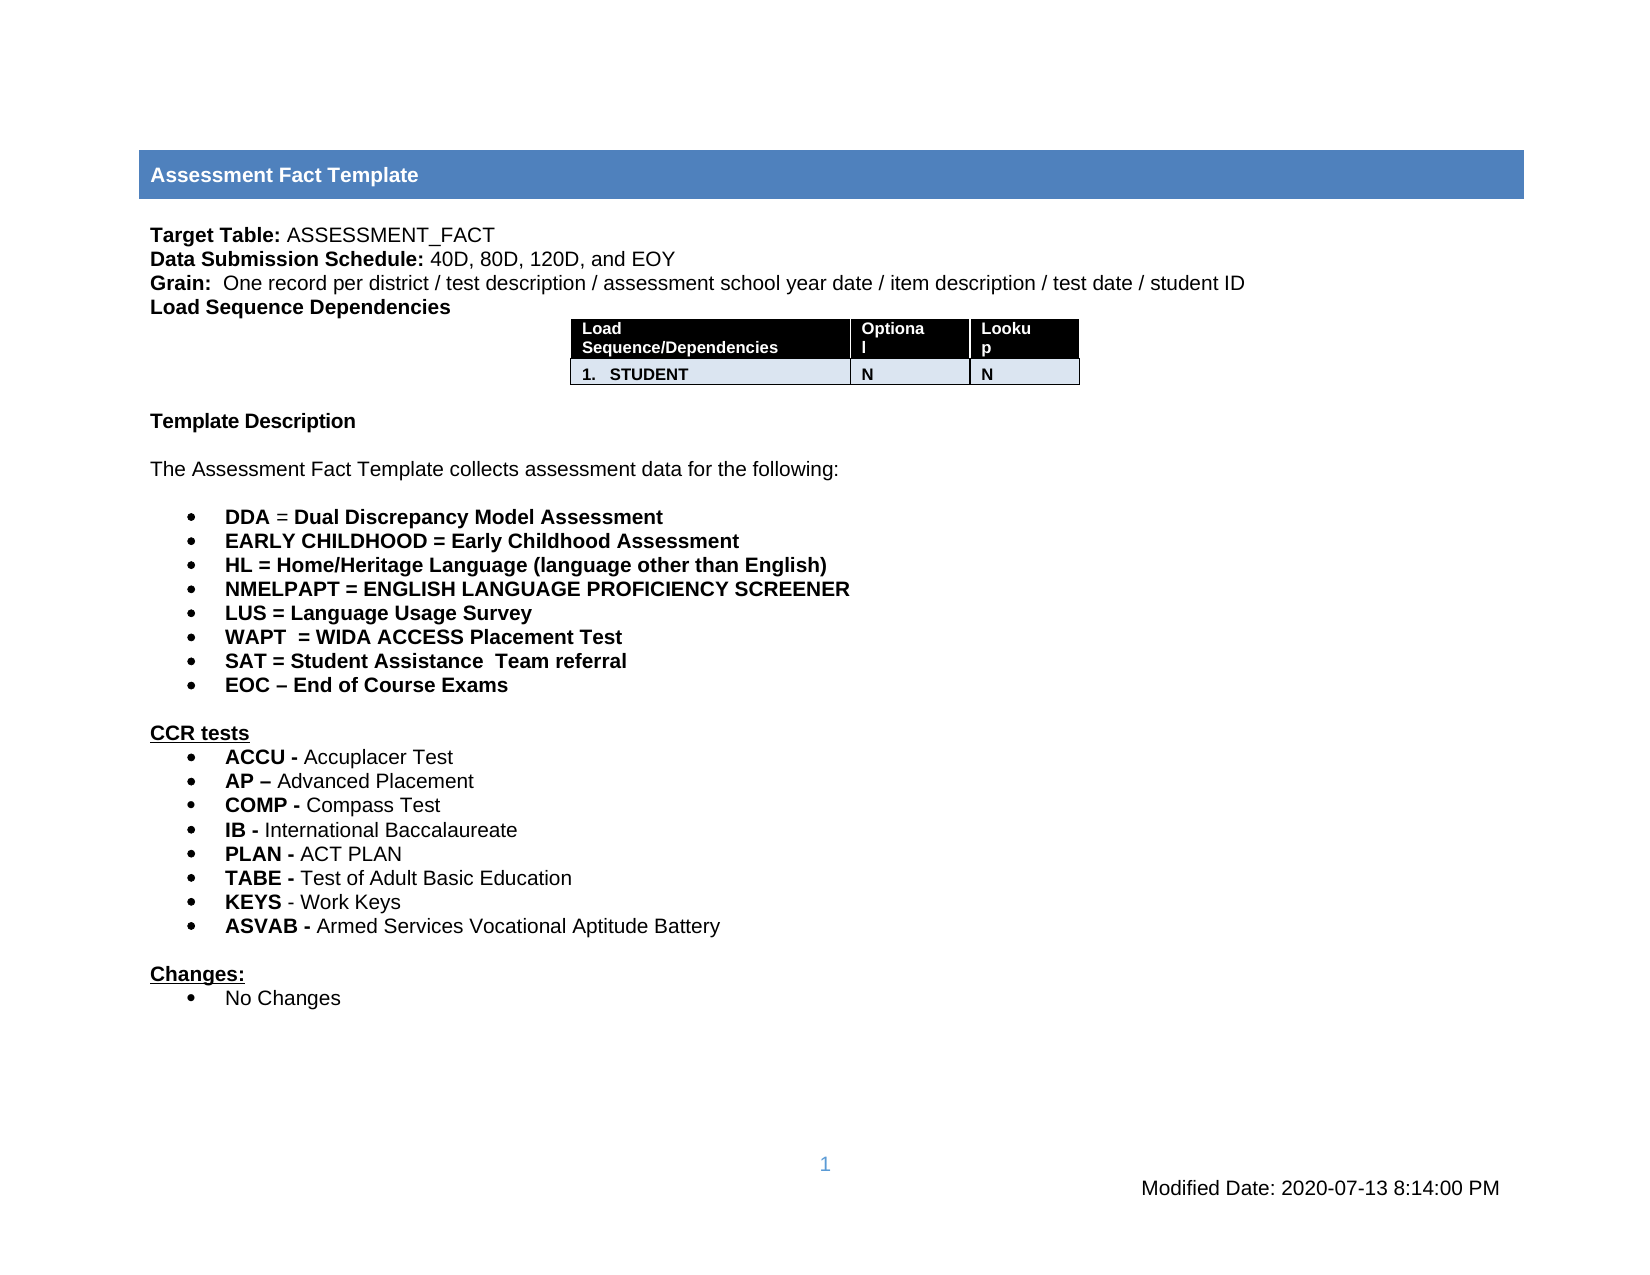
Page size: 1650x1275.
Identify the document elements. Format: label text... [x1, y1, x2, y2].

list AP – Advanced Placement [187, 769, 1500, 793]
table_header Assessment Fact Template [139, 150, 1524, 199]
text The Assessment Fact Template collects assessment data for the following: [150, 457, 1500, 481]
list KEYS - Work Keys [187, 889, 1500, 914]
list TABE - Test of Adult Basic Education [187, 866, 1500, 889]
list No Changes [187, 986, 1500, 1010]
list LUS = Language Usage Survey [187, 601, 1500, 625]
table_header Optional [851, 319, 969, 357]
list WAPT = WIDA ACCESS Placement Test [187, 625, 1500, 649]
text CCR tests [150, 721, 1500, 745]
list ASVAB - Armed Services Vocational Aptitude Battery [187, 914, 1500, 938]
list HL = Home/Heritage Language (language other than English) [187, 553, 1500, 577]
table_cell 1. STUDENT [571, 359, 850, 384]
list COMP - Compass Test [187, 793, 1500, 817]
text Changes: [150, 962, 1500, 986]
list ACCU - Accuplacer Test [187, 745, 1500, 769]
list IB - International Baccalaureate [187, 817, 1500, 841]
list EARLY CHILDHOOD = Early Childhood Assessment [187, 529, 1500, 553]
table_header Load Sequence/Dependencies [571, 319, 850, 357]
text Template Description [150, 409, 1500, 433]
list SAT = Student Assistance Team referral [187, 649, 1500, 673]
table_header Lookup [971, 319, 1079, 357]
list PLAN - ACT PLAN [187, 841, 1500, 866]
text Grain: One record per district / test description / assessment school year date / item description / test date / student ID [150, 271, 1500, 295]
table_cell N [971, 359, 1079, 384]
list NMELPAPT = ENGLISH LANGUAGE PROFICIENCY SCREENER [187, 577, 1500, 601]
list DDA = Dual Discrepancy Model Assessment [187, 505, 1500, 529]
list EOC – End of Course Exams [187, 673, 1500, 697]
table_cell N [851, 359, 969, 384]
text Target Table: ASSESSMENT_FACT [150, 223, 1500, 247]
text Load Sequence Dependencies [150, 295, 1468, 319]
text Data Submission Schedule: 40D, 80D, 120D, and EOY [150, 247, 1500, 271]
